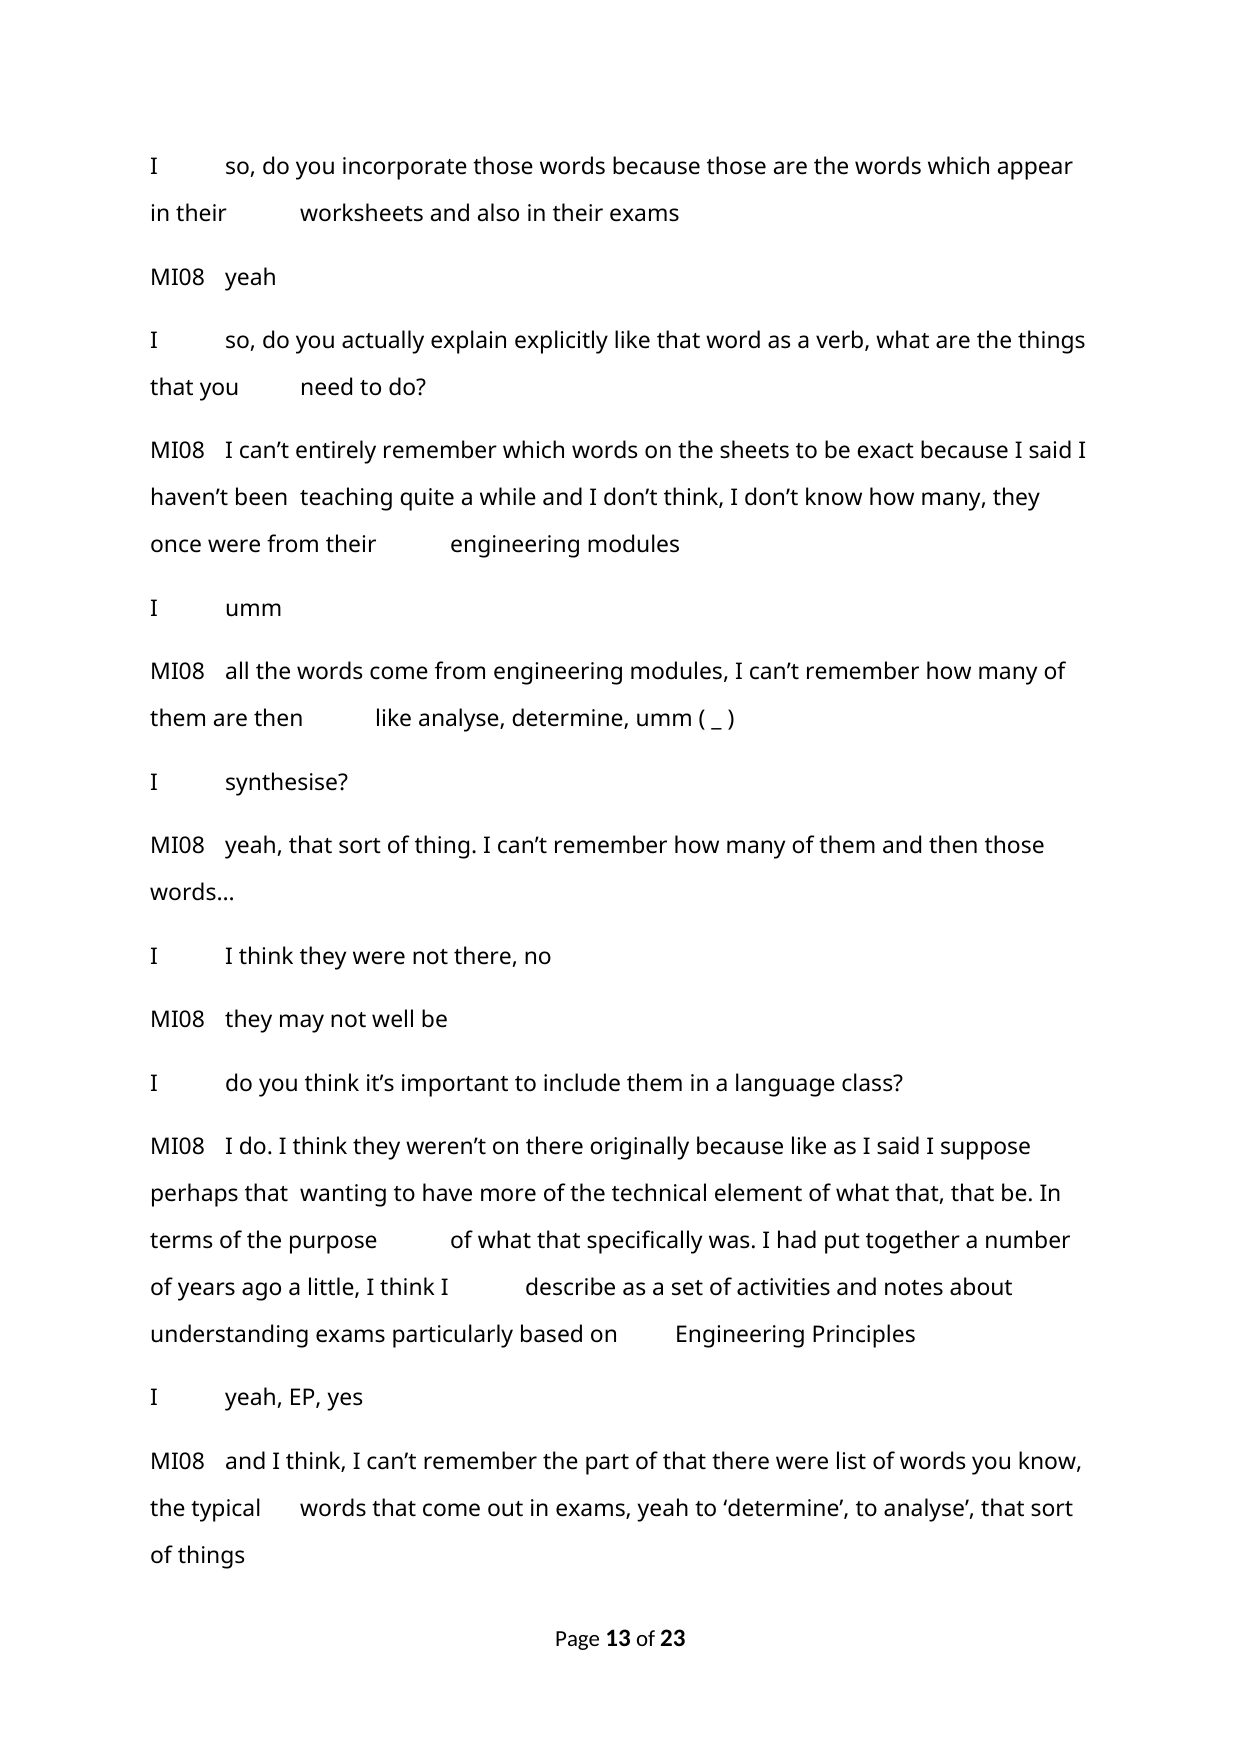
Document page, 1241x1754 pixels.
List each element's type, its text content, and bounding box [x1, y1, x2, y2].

text MI08 I do. I think they weren’t on there originally because like as I said I suppose perhaps that wanting to have more of the technical element of what that, that be. In terms of the purpose of what that specifically was. I had put together a number of years ago a little, I think I describe as a set of activities and notes about understanding exams particularly based on Engineering Principles [150, 1130, 1090, 1349]
text MI08 and I think, I can’t remember the part of that there were list of words you know, the typical words that come out in exams, yeah to ‘determine’, to analyse’, that sort of things [150, 1445, 1090, 1570]
text I synthesise? [150, 766, 1090, 797]
text I yeah, EP, yes [150, 1381, 1090, 1412]
text I so, do you incorporate those words because those are the words which appear in their worksheets and also in their exams [150, 150, 1090, 228]
text MI08 I can’t entirely remember which words on the sheets to be exact because I said I haven’t been teaching quite a while and I don’t think, I don’t know how many, they once were from their engineering modules [150, 434, 1090, 559]
text I so, do you actually explain explicitly like that word as a verb, what are the things that you need to do? [150, 324, 1090, 402]
text MI08 all the words come from engineering modules, I can’t remember how many of them are then like analyse, determine, umm ( _ ) [150, 655, 1090, 733]
text MI08 yeah, that sort of thing. I can’t remember how many of them and then those words… [150, 829, 1090, 907]
text MI08 they may not well be [150, 1003, 1090, 1034]
text I I think they were not there, no [150, 939, 1090, 971]
text MI08 yeah [150, 260, 1090, 292]
text I umm [150, 592, 1090, 623]
text I do you think it’s important to include them in a language class? [150, 1067, 1090, 1098]
